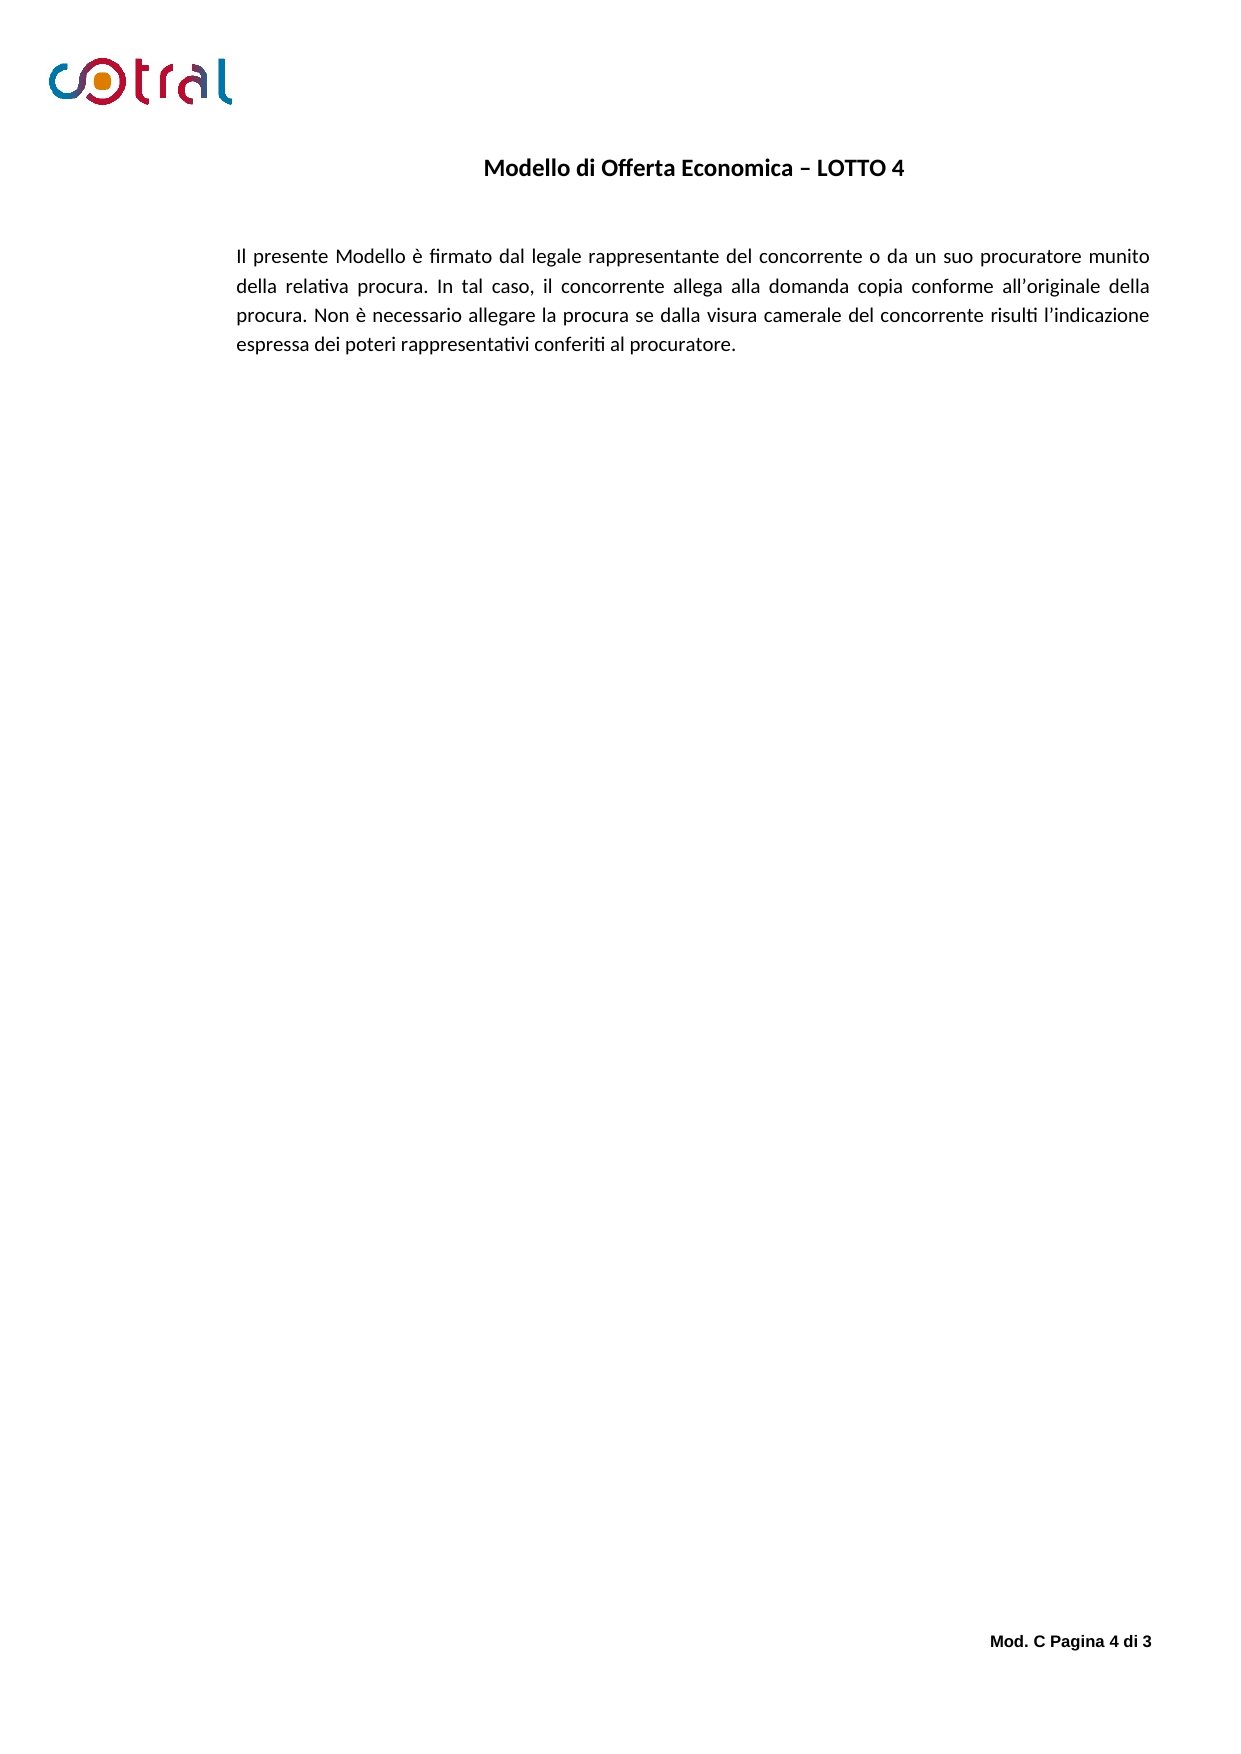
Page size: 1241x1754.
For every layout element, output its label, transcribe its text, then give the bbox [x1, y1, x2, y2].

text Il presente Modello è firmato dal legale rappresentante del concorrente o da un suo procuratore munito della relativa procura. In tal caso, il concorrente allega alla domanda copia conforme all’originale della procura. Non è necessario allegare la procura se dalla visura camerale del concorrente risulti l’indicazione espressa dei poteri rappresentativi conferiti al procuratore. [236, 241, 1152, 357]
picture [3, 4, 277, 158]
